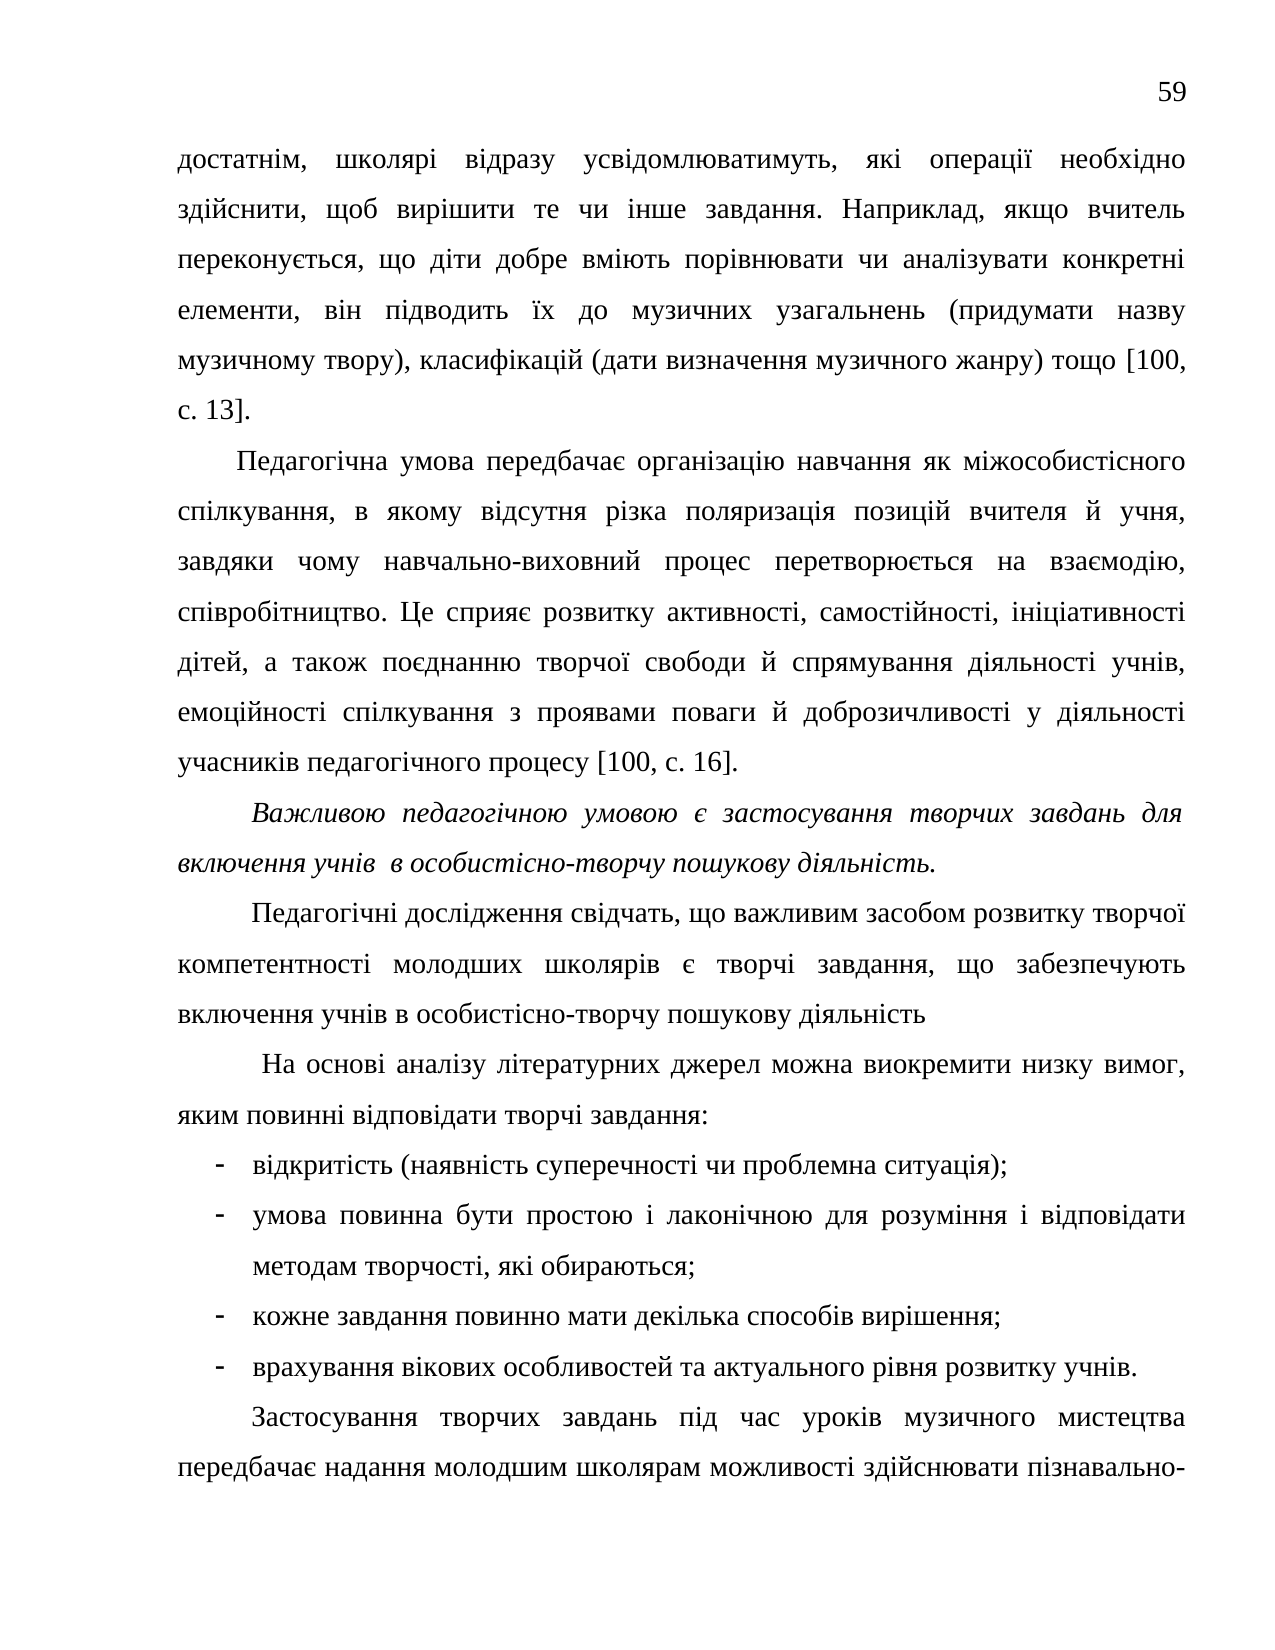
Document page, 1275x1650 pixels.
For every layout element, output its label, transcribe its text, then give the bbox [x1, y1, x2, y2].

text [177, 1399, 1186, 1483]
list відкритість (наявність суперечності чи проблемна ситуація); [215, 1147, 1186, 1181]
text Педагогічні дослідження свідчать, що важливим засобом розвитку творчої компетентності молодших школярів є творчі завдання, що забезпечують включення учнів в особистісно-творчу пошукову діяльність [177, 896, 1186, 1030]
list врахування вікових особливостей та актуального рівня розвитку учнів. [215, 1349, 1186, 1382]
text Важливою педагогічною умовою є застосування творчих завдань для включення учнів в особистісно-творчу пошукову діяльність. [177, 795, 1186, 879]
list умова повинна бути простою і лаконічною для розуміння і відповідати методам творчості, які обираються; [215, 1197, 1186, 1281]
text Педагогічна умова передбачає організацію навчання як міжособистісного спілкування, в якому відсутня різка поляризація позицій вчителя й учня, завдяки чому навчально-виховний процес перетворюється на взаємодію, співробітництво. Це сприяє розвитку активності, самостійності, ініціативності дітей, а також поєднанню творчої свободи й спрямування діяльності учнів, емоційності спілкування з проявами поваги й доброзичливості у діяльності учасників педагогічного процесу [100, с. 16]. [177, 443, 1186, 778]
text На основі аналізу літературних джерел можна виокремити низку вимог, яким повинні відповідати творчі завдання: [177, 1046, 1186, 1130]
list кожне завдання повинно мати декілька способів вирішення; [215, 1298, 1186, 1332]
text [177, 141, 1186, 426]
